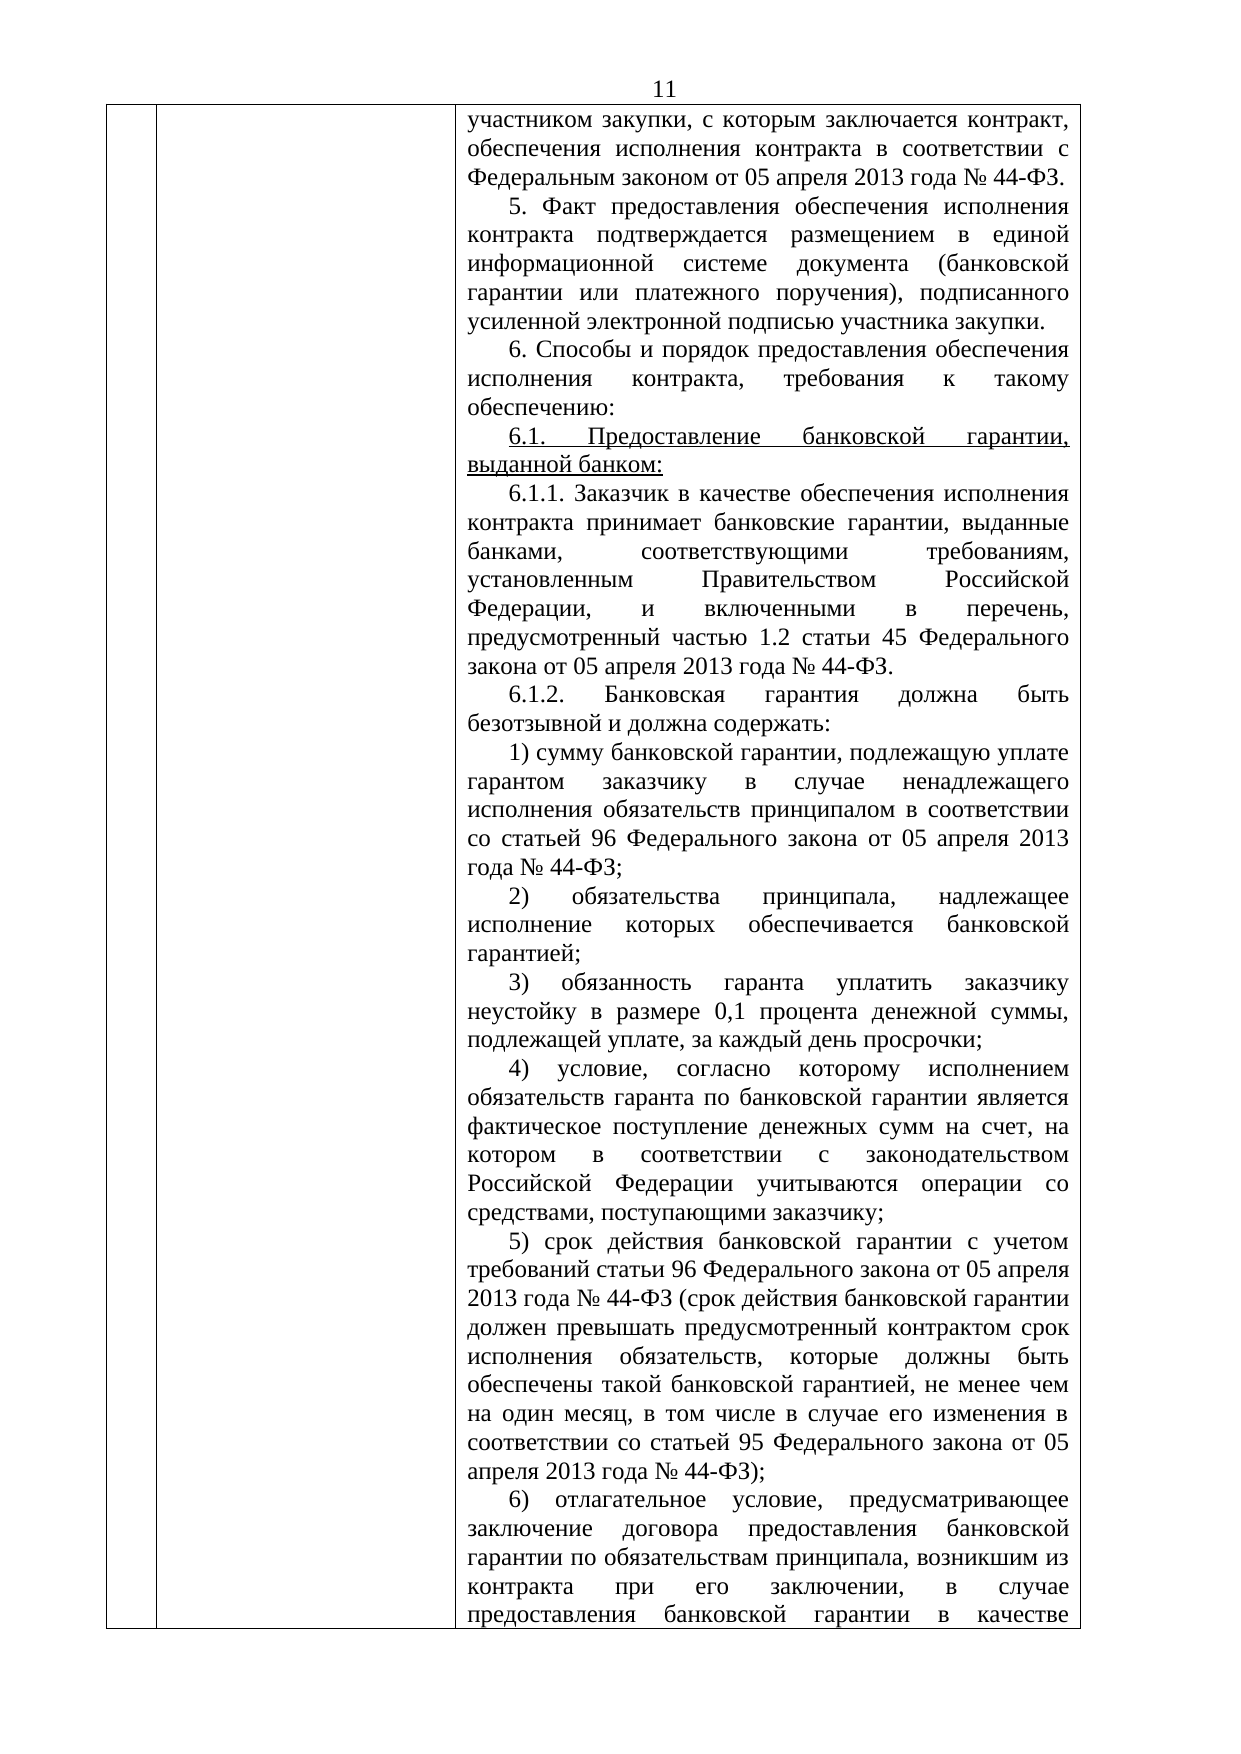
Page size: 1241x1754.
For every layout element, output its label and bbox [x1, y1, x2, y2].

table_cell [157, 105, 455, 1628]
table_cell [107, 105, 156, 1628]
table_cell [456, 105, 1080, 1628]
